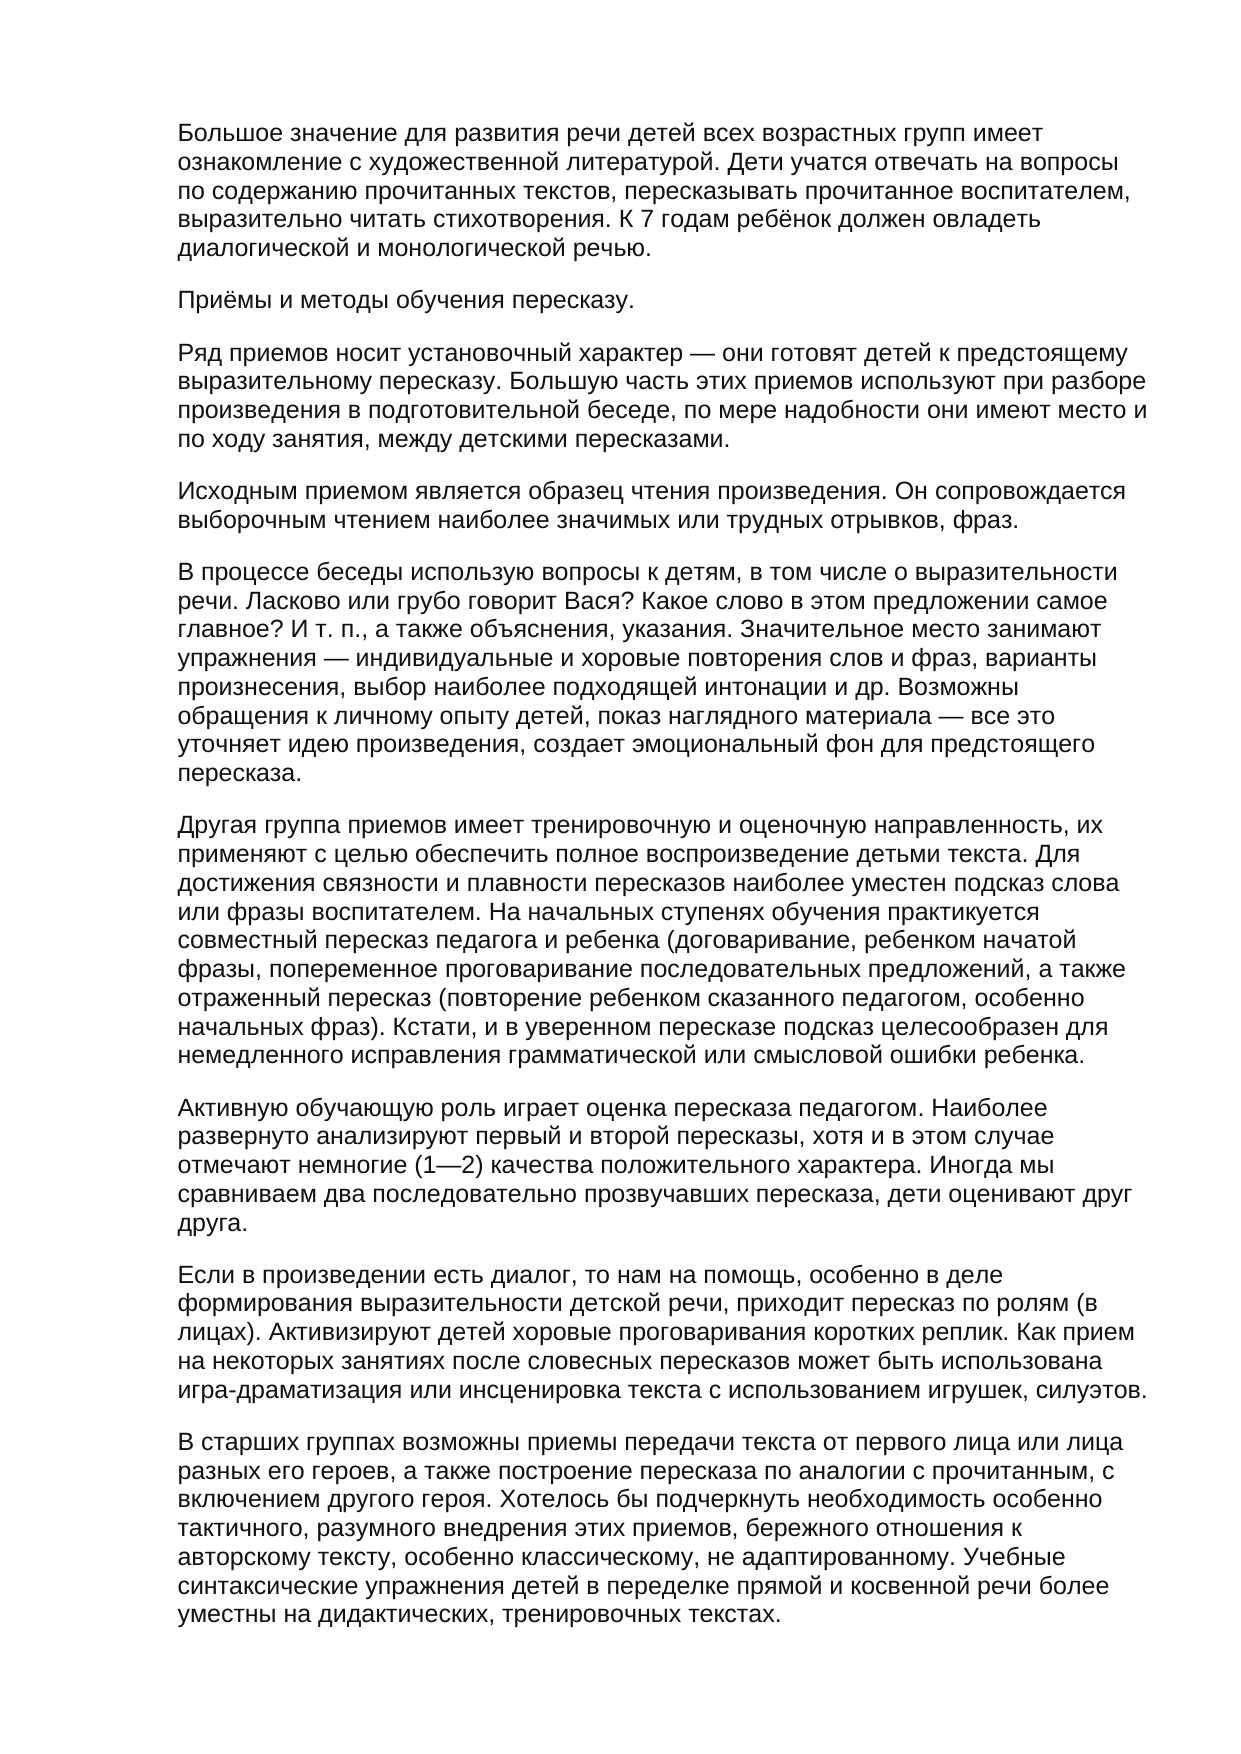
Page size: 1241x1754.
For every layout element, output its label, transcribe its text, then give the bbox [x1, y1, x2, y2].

text Исходным приемом является образец чтения произведения. Он сопровождается выборочным чтением наиболее значимых или трудных отрывков, фраз. [177, 476, 1152, 533]
text Большое значение для развития речи детей всех возрастных групп имеет ознакомление с художественной литературой. Дети учатся отвечать на вопросы по содержанию прочитанных текстов, пересказывать прочитанное воспитателем, выразительно читать стихотворения. К 7 годам ребёнок должен овладеть диалогической и монологической речью. [177, 118, 1152, 262]
text Другая группа приемов имеет тренировочную и оценочную направленность, их применяют с целью обеспечить полное воспроизведение детьми текста. Для достижения связности и плавности пересказов наиболее уместен подсказ слова или фразы воспитателем. На начальных ступенях обучения практикуется совместный пересказ педагога и ребенка (договаривание, ребенком начатой фразы, попеременное проговаривание последовательных предложений, а также отраженный пересказ (повторение ребенком сказанного педагогом, особенно начальных фраз). Кстати, и в уверенном пересказе подсказ целесообразен для немедленного исправления грамматической или смысловой ошибки ребенка. [177, 810, 1152, 1069]
text Если в произведении есть диалог, то нам на помощь, особенно в деле формирования выразительности детской речи, приходит пересказ по ролям (в лицах). Активизируют детей хоровые проговаривания коротких реплик. Как прием на некоторых занятиях после словесных пересказов может быть использована игра-драматизация или инсценировка текста с использованием игрушек, силуэтов. [177, 1260, 1152, 1403]
text Приёмы и методы обучения пересказу. [177, 285, 1152, 314]
text Ряд приемов носит установочный характер — они готовят детей к предстоящему выразительному пересказу. Большую часть этих приемов используют при разборе произведения в подготовительной беседе, по мере надобности они имеют место и по ходу занятия, между детскими пересказами. [177, 337, 1152, 452]
text Активную обучающую роль играет оценка пересказа педагогом. Наиболее развернуто анализируют первый и второй пересказы, хотя и в этом случае отмечают немногие (1—2) качества положительного характера. Иногда мы сравниваем два последовательно прозвучавших пересказа, дети оценивают друг друга. [177, 1092, 1152, 1236]
text В старших группах возможны приемы передачи текста от первого лица или лица разных его героев, а также построение пересказа по аналогии с прочитанным, с включением другого героя. Хотелось бы подчеркнуть необходимость особенно тактичного, разумного внедрения этих приемов, бережного отношения к авторскому тексту, особенно классическому, не адаптированному. Учебные синтаксические упражнения детей в переделке прямой и косвенной речи более уместны на дидактических, тренировочных текстах. [177, 1427, 1152, 1628]
text В процессе беседы использую вопросы к детям, в том числе о выразительности речи. Ласково или грубо говорит Вася? Какое слово в этом предложении самое главное? И т. п., а также объяснения, указания. Значительное место занимают упражнения — индивидуальные и хоровые повторения слов и фраз, варианты произнесения, выбор наиболее подходящей интонации и др. Возможны обращения к личному опыту детей, показ наглядного материала — все это уточняет идею произведения, создает эмоциональный фон для предстоящего пересказа. [177, 557, 1152, 787]
